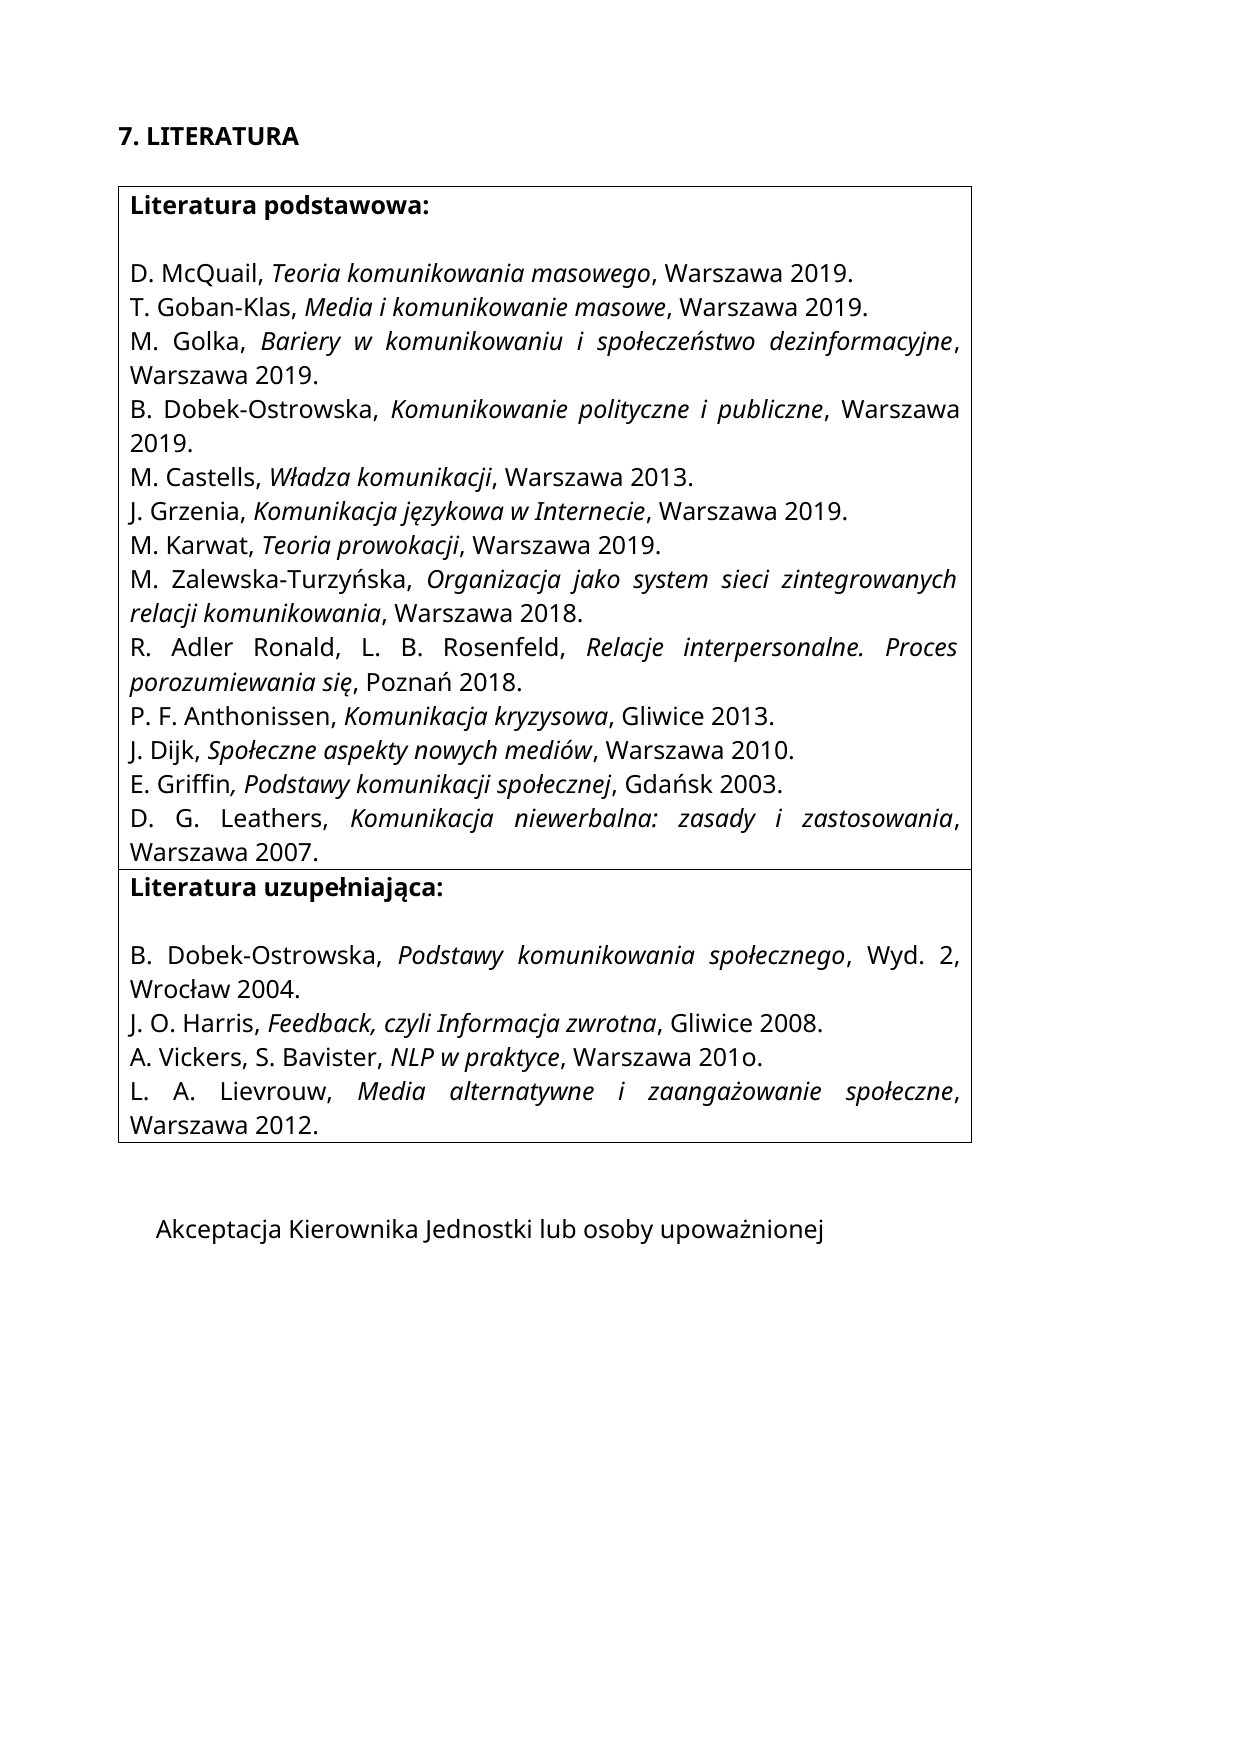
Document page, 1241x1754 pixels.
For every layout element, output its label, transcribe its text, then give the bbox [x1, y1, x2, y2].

text 7. LITERATURA [118, 118, 1122, 152]
table_header Literatura podstawowa: D. McQuail, Teoria komunikowania masowego, Warszawa 2019. T. Goban-Klas, Media i komunikowanie masowe, Warszawa 2019. M. Golka, Bariery w komunikowaniu i społeczeństwo dezinformacyjne, Warszawa 2019. B. Dobek-Ostrowska, Komunikowanie polityczne i publiczne, Warszawa 2019. M. Castells, Władza komunikacji, Warszawa 2013. J. Grzenia, Komunikacja językowa w Internecie, Warszawa 2019. M. Karwat, Teoria prowokacji, Warszawa 2019. M. Zalewska-Turzyńska, Organizacja jako system sieci zintegrowanych relacji komunikowania, Warszawa 2018. R. Adler Ronald, L. B. Rosenfeld, Relacje interpersonalne. Proces porozumiewania się, Poznań 2018. P. F. Anthonissen, Komunikacja kryzysowa, Gliwice 2013. J. Dijk, Społeczne aspekty nowych mediów, Warszawa 2010. E. Griffin, Podstawy komunikacji społecznej, Gdańsk 2003. D. G. Leathers, Komunikacja niewerbalna: zasady i zastosowania, Warszawa 2007. [119, 187, 971, 868]
text Akceptacja Kierownika Jednostki lub osoby upoważnionej [156, 1211, 1122, 1245]
table_cell Literatura uzupełniająca: B. Dobek-Ostrowska, Podstawy komunikowania społecznego, Wyd. 2, Wrocław 2004. J. O. Harris, Feedback, czyli Informacja zwrotna, Gliwice 2008. A. Vickers, S. Bavister, NLP w praktyce, Warszawa 201o. L. A. Lievrouw, Media alternatywne i zaangażowanie społeczne, Warszawa 2012. [119, 870, 971, 1142]
